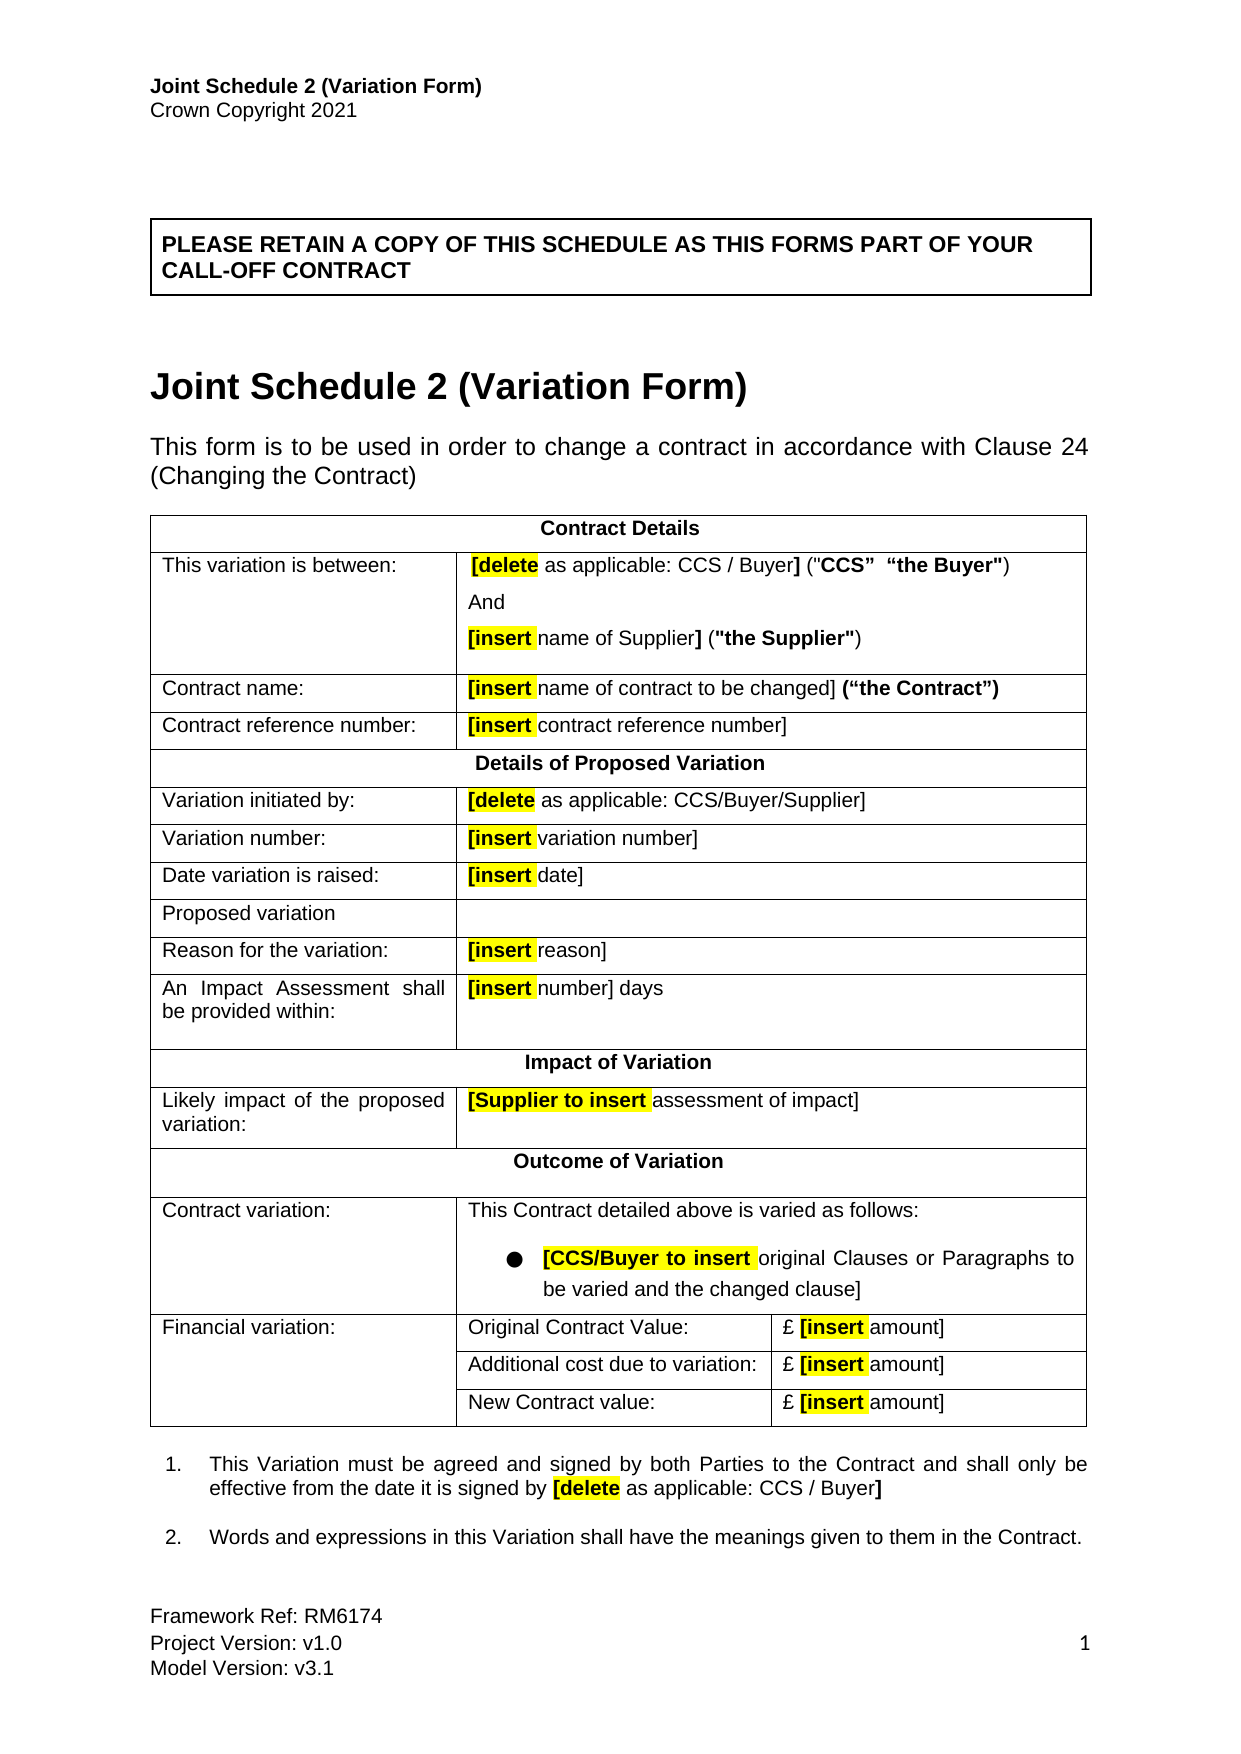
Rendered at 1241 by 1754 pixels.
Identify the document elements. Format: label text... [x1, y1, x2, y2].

table_cell Reason for the variation: [151, 938, 456, 974]
table_cell Likely impact of the proposed variation: [151, 1088, 456, 1148]
table_cell Proposed variation [151, 900, 456, 937]
table_cell An Impact Assessment shall be provided within: [151, 975, 456, 1049]
table_cell Financial variation: [151, 1315, 456, 1426]
table_cell Variation number: [151, 825, 456, 862]
table_cell [insert reason] [457, 938, 1086, 974]
table_header Contract Details [151, 516, 1086, 552]
table_cell Details of Proposed Variation [151, 750, 1086, 787]
table_cell Outcome of Variation [151, 1149, 1086, 1197]
table_cell £ [insert amount] [772, 1315, 1086, 1351]
table_cell [insert contract reference number] [457, 713, 1086, 749]
list This Variation must be agreed and signed by both Parties to the Contract and shall only be effective from the date it is signed by [delete as applicable: CCS / Buyer] [165, 1452, 1090, 1500]
table_cell This Contract detailed above is varied as follows: [CCS/Buyer to insert original Clauses or Paragraphs to be varied and the changed clause] [457, 1198, 1086, 1314]
table_cell £ [insert amount] [772, 1352, 1086, 1389]
table_cell Impact of Variation [151, 1050, 1086, 1087]
table_header PLEASE RETAIN A COPY OF THIS SCHEDULE AS THIS FORMS PART OF YOUR CALL-OFF CONTRACT [152, 220, 1090, 294]
table_cell Contract reference number: [151, 713, 456, 749]
table_cell Variation initiated by: [151, 788, 456, 824]
text This form is to be used in order to change a contract in accordance with Clause 24 (Changing the Contract) [150, 432, 1090, 489]
table_cell This variation is between: [151, 553, 456, 674]
table_cell Contract name: [151, 675, 456, 712]
text Joint Schedule 2 (Variation Form) [150, 364, 1090, 407]
table_cell £ [insert amount] [772, 1390, 1086, 1426]
table_cell [insert variation number] [457, 825, 1086, 862]
table_cell [insert date] [457, 863, 1086, 899]
list Words and expressions in this Variation shall have the meanings given to them in the Contract. [165, 1525, 1090, 1549]
table_cell Date variation is raised: [151, 863, 456, 899]
table_cell [Supplier to insert assessment of impact] [457, 1088, 1086, 1148]
table_cell Contract variation: [151, 1198, 456, 1314]
table_cell [insert number] days [457, 975, 1086, 1049]
table_cell Additional cost due to variation: [457, 1352, 771, 1389]
table_cell [insert name of contract to be changed] (“the Contract”) [457, 675, 1086, 712]
table_cell [delete as applicable: CCS/Buyer/Supplier] [457, 788, 1086, 824]
table_cell New Contract value: [457, 1390, 771, 1426]
table_cell [delete as applicable: CCS / Buyer] ("CCS” “the Buyer") And [insert name of Supplier] ("the Supplier") [457, 553, 1086, 674]
table_cell Original Contract Value: [457, 1315, 771, 1351]
table_cell [457, 900, 1086, 937]
